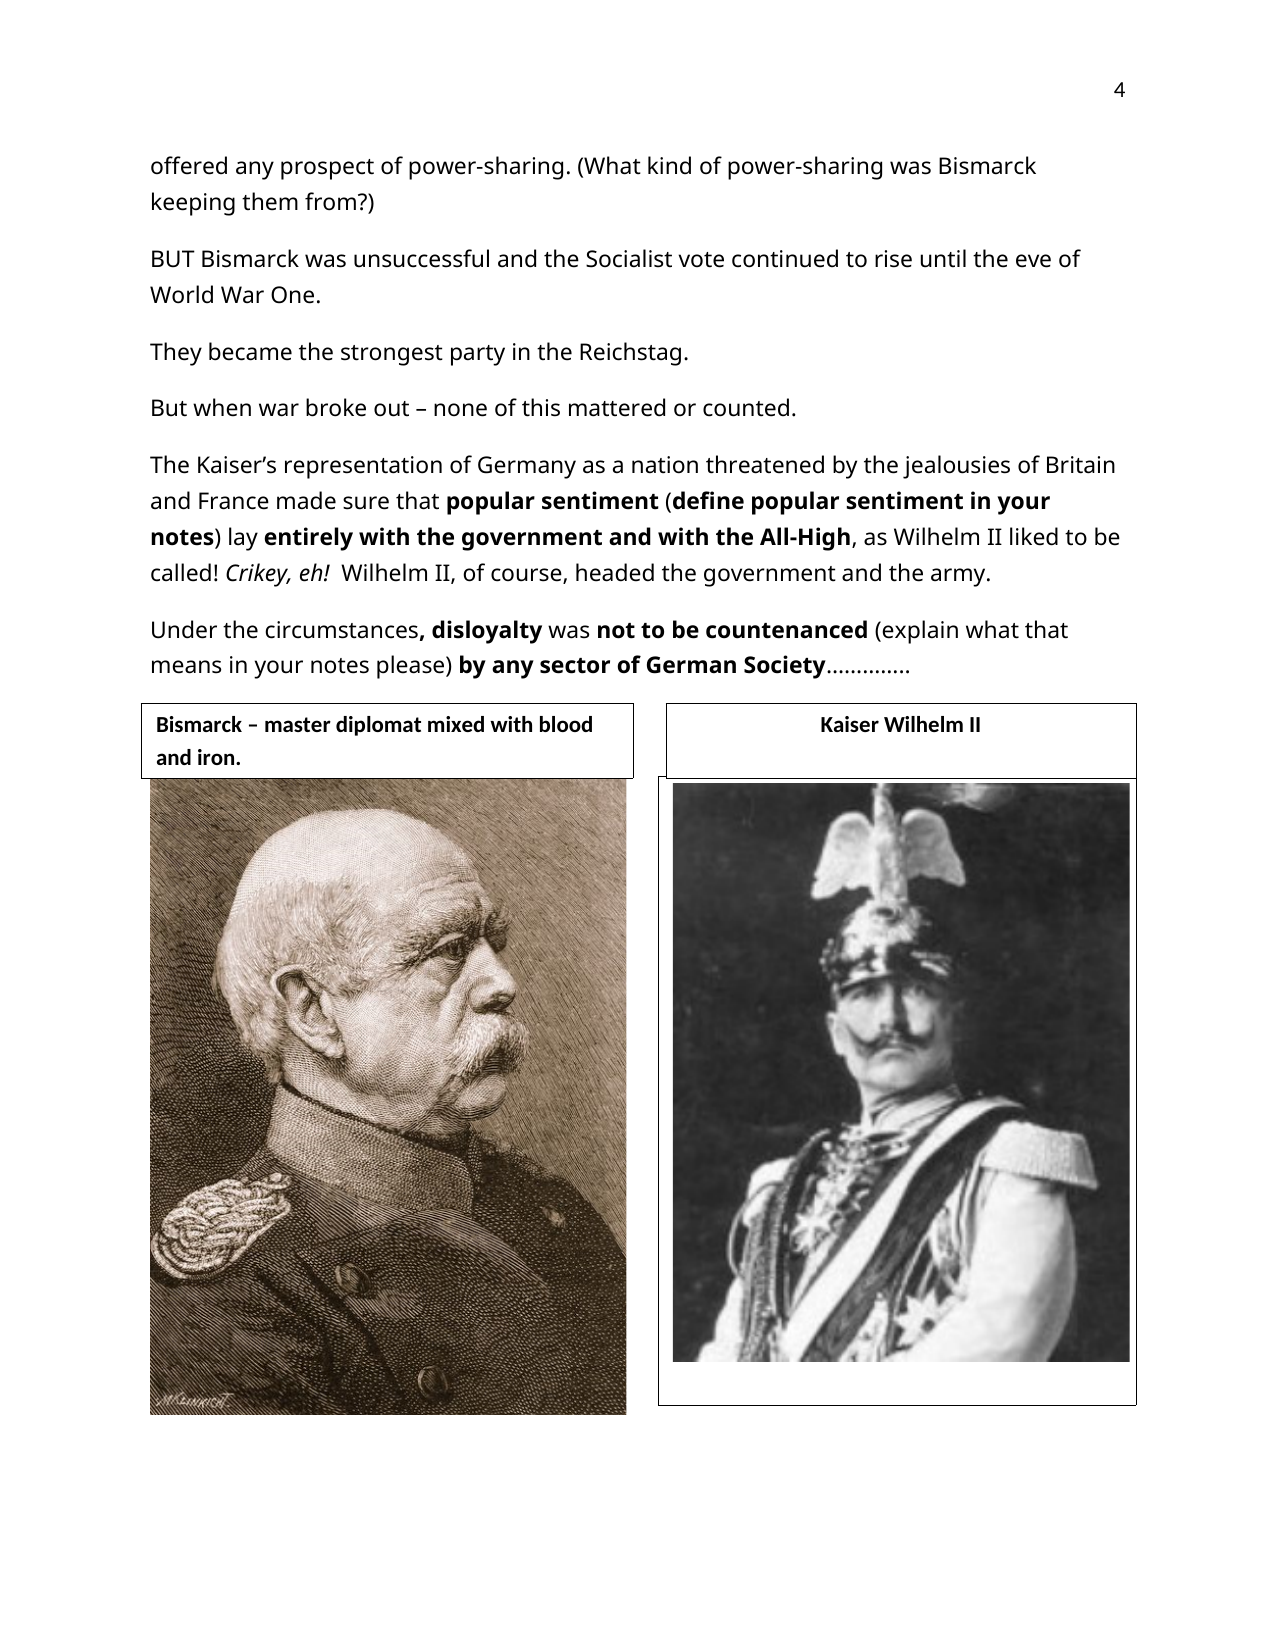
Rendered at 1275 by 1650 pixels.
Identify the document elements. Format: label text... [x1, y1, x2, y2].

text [150, 150, 1125, 217]
text Under the circumstances, disloyalty was not to be countenanced (explain what that means in your notes please) by any sector of German Society………….. [150, 613, 1125, 681]
text They became the strongest party in the Reichstag. [150, 335, 1125, 367]
text But when war broke out – none of this mattered or counted. [150, 392, 1125, 423]
picture [150, 779, 627, 1415]
text The Kaiser’s representation of Germany as a nation threatened by the jealousies of Britain and France made sure that popular sentiment (define popular sentiment in your notes) lay entirely with the government and with the All-High, as Wilhelm II liked to be called! Crikey, eh! Wilhelm II, of course, headed the government and the army. [150, 449, 1125, 588]
picture [672, 783, 1130, 1362]
text BUT Bismarck was unsuccessful and the Socialist vote continued to rise until the eve of World War One. [150, 243, 1125, 310]
